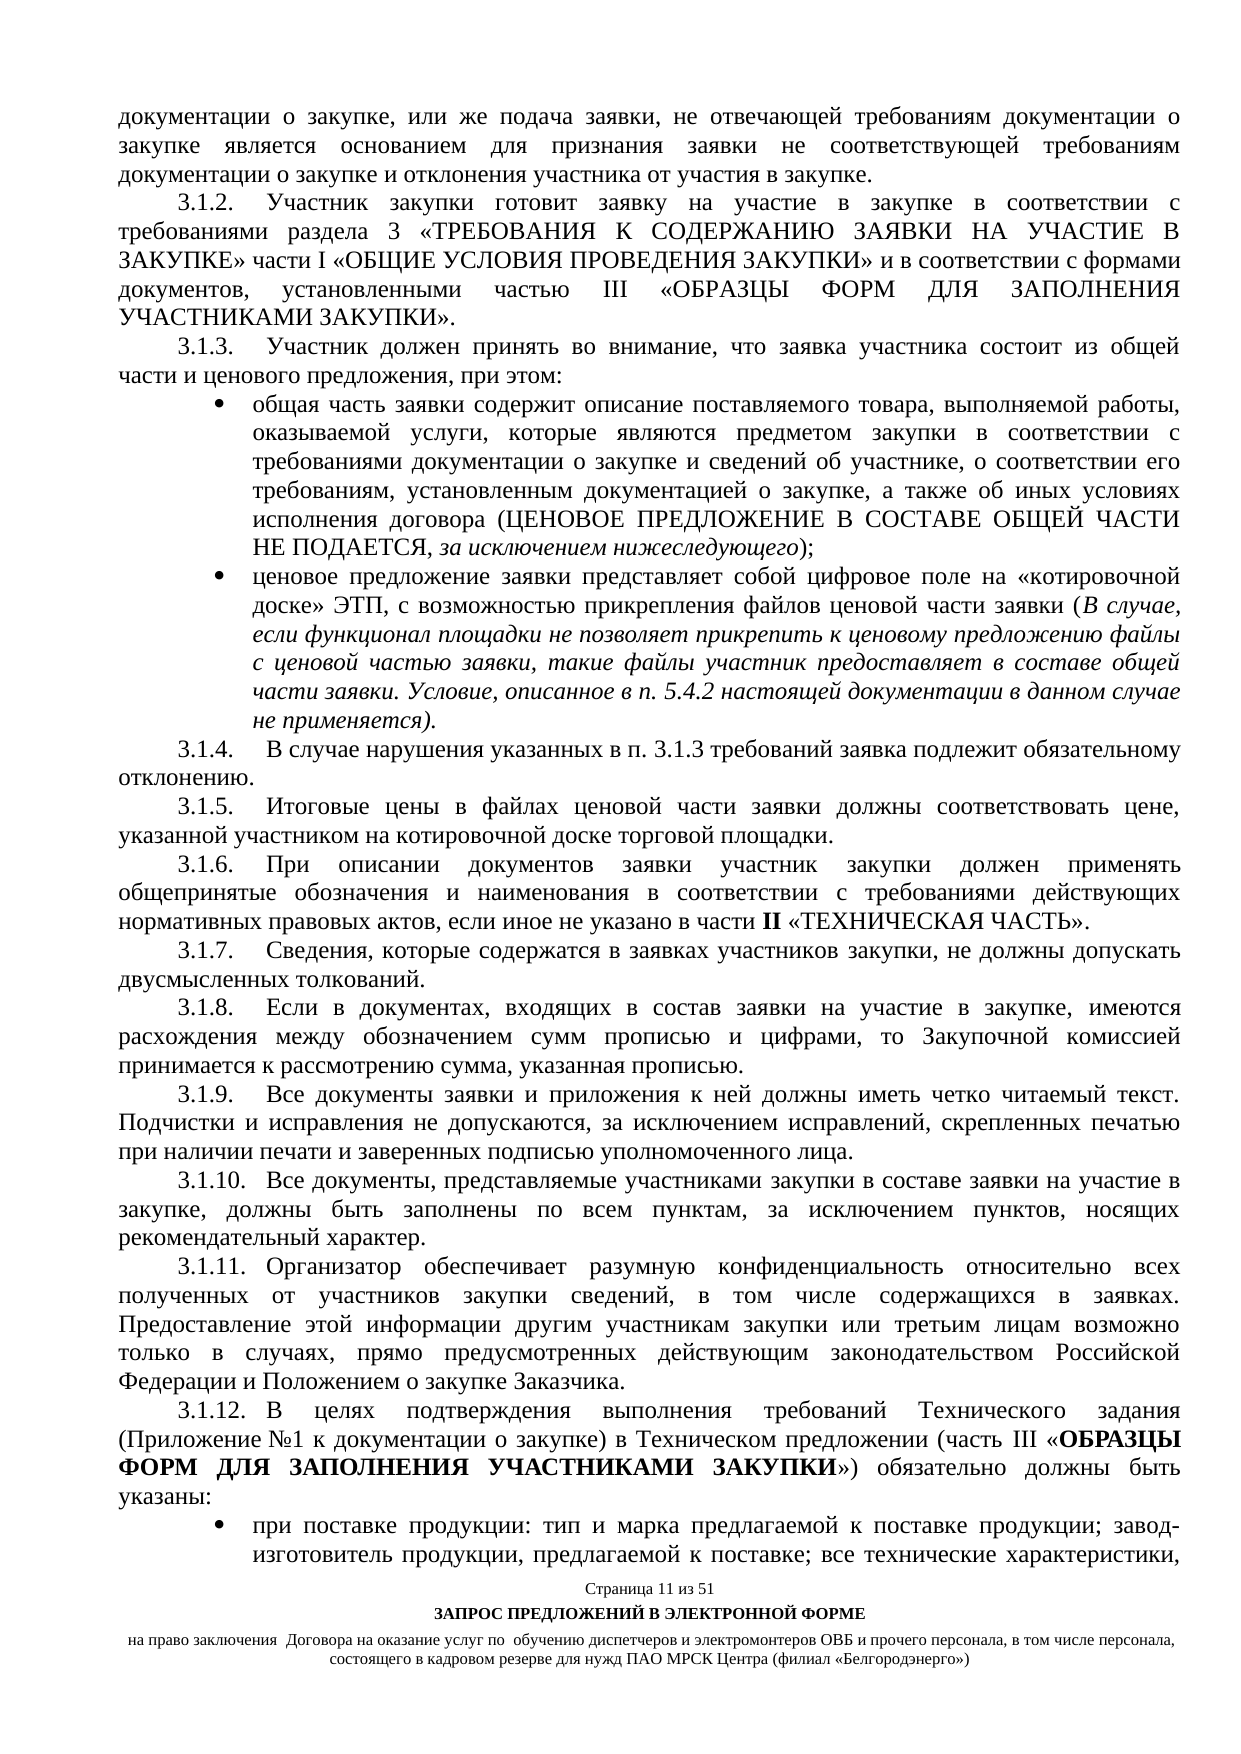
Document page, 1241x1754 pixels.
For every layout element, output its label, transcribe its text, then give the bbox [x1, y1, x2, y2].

list общая часть заявки содержит описание поставляемого товара, выполняемой работы, оказываемой услуги, которые являются предметом закупки в соответствии с требованиями документации о закупке и сведений об участнике, о соответствии его требованиям, установленным документацией о закупке, а также об иных условиях исполнения договора (ЦЕНОВОЕ ПРЕДЛОЖЕНИЕ В СОСТАВЕ ОБЩЕЙ ЧАСТИ НЕ ПОДАЕТСЯ, за исключением нижеследующего); [215, 389, 1181, 561]
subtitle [215, 1510, 1181, 1567]
subtitle Сведения, которые содержатся в заявках участников закупки, не должны допускать двусмысленных толкований. [118, 935, 1181, 992]
subtitle Все документы заявки и приложения к ней должны иметь четко читаемый текст. Подчистки и исправления не допускаются, за исключением исправлений, скрепленных печатью при наличии печати и заверенных подписью уполномоченного лица. [118, 1079, 1181, 1165]
subtitle В целях подтверждения выполнения требований Технического задания (Приложение №1 к документации о закупке) в Техническом предложении (часть III «ОБРАЗЦЫ ФОРМ ДЛЯ ЗАПОЛНЕНИЯ УЧАСТНИКАМИ ЗАКУПКИ») обязательно должны быть указаны: [118, 1395, 1181, 1510]
subtitle Участник должен принять во внимание, что заявка участника состоит из общей части и ценового предложения, при этом: [118, 331, 1181, 389]
subtitle Участник закупки готовит заявку на участие в закупке в соответствии с требованиями раздела 3 «ТРЕБОВАНИЯ К СОДЕРЖАНИЮ ЗАЯВКИ НА УЧАСТИЕ В ЗАКУПКЕ» части I «ОБЩИЕ УСЛОВИЯ ПРОВЕДЕНИЯ ЗАКУПКИ» и в соответствии с формами документов, установленными частью III «ОБРАЗЦЫ ФОРМ ДЛЯ ЗАПОЛНЕНИЯ УЧАСТНИКАМИ ЗАКУПКИ». [118, 187, 1181, 331]
subtitle Итоговые цены в файлах ценовой части заявки должны соответствовать цене, указанной участником на котировочной доске торговой площадки. [118, 791, 1181, 849]
list ценовое предложение заявки представляет собой цифровое поле на «котировочной доске» ЭТП, с возможностью прикрепления файлов ценовой части заявки (В случае, если функционал площадки не позволяет прикрепить к ценовому предложению файлы с ценовой частью заявки, такие файлы участник предоставляет в составе общей части заявки. Условие, описанное в п. 5.4.2 настоящей документации в данном случае не применяется). [215, 561, 1181, 734]
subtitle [118, 101, 1181, 187]
subtitle В случае нарушения указанных в п. 3.1.3 требований заявка подлежит обязательному отклонению. [118, 734, 1181, 791]
subtitle Если в документах, входящих в состав заявки на участие в закупке, имеются расхождения между обозначением сумм прописью и цифрами, то Закупочной комиссией принимается к рассмотрению сумма, указанная прописью. [118, 992, 1181, 1079]
subtitle Все документы, представляемые участниками закупки в составе заявки на участие в закупке, должны быть заполнены по всем пунктам, за исключением пунктов, носящих рекомендательный характер. [118, 1165, 1181, 1251]
subtitle При описании документов заявки участник закупки должен применять общепринятые обозначения и наименования в соответствии с требованиями действующих нормативных правовых актов, если иное не указано в части II «ТЕХНИЧЕСКАЯ ЧАСТЬ». [118, 849, 1181, 935]
subtitle Организатор обеспечивает разумную конфиденциальность относительно всех полученных от участников закупки сведений, в том числе содержащихся в заявках. Предоставление этой информации другим участникам закупки или третьим лицам возможно только в случаях, прямо предусмотренных действующим законодательством Российской Федерации и Положением о закупке Заказчика. [118, 1251, 1181, 1395]
